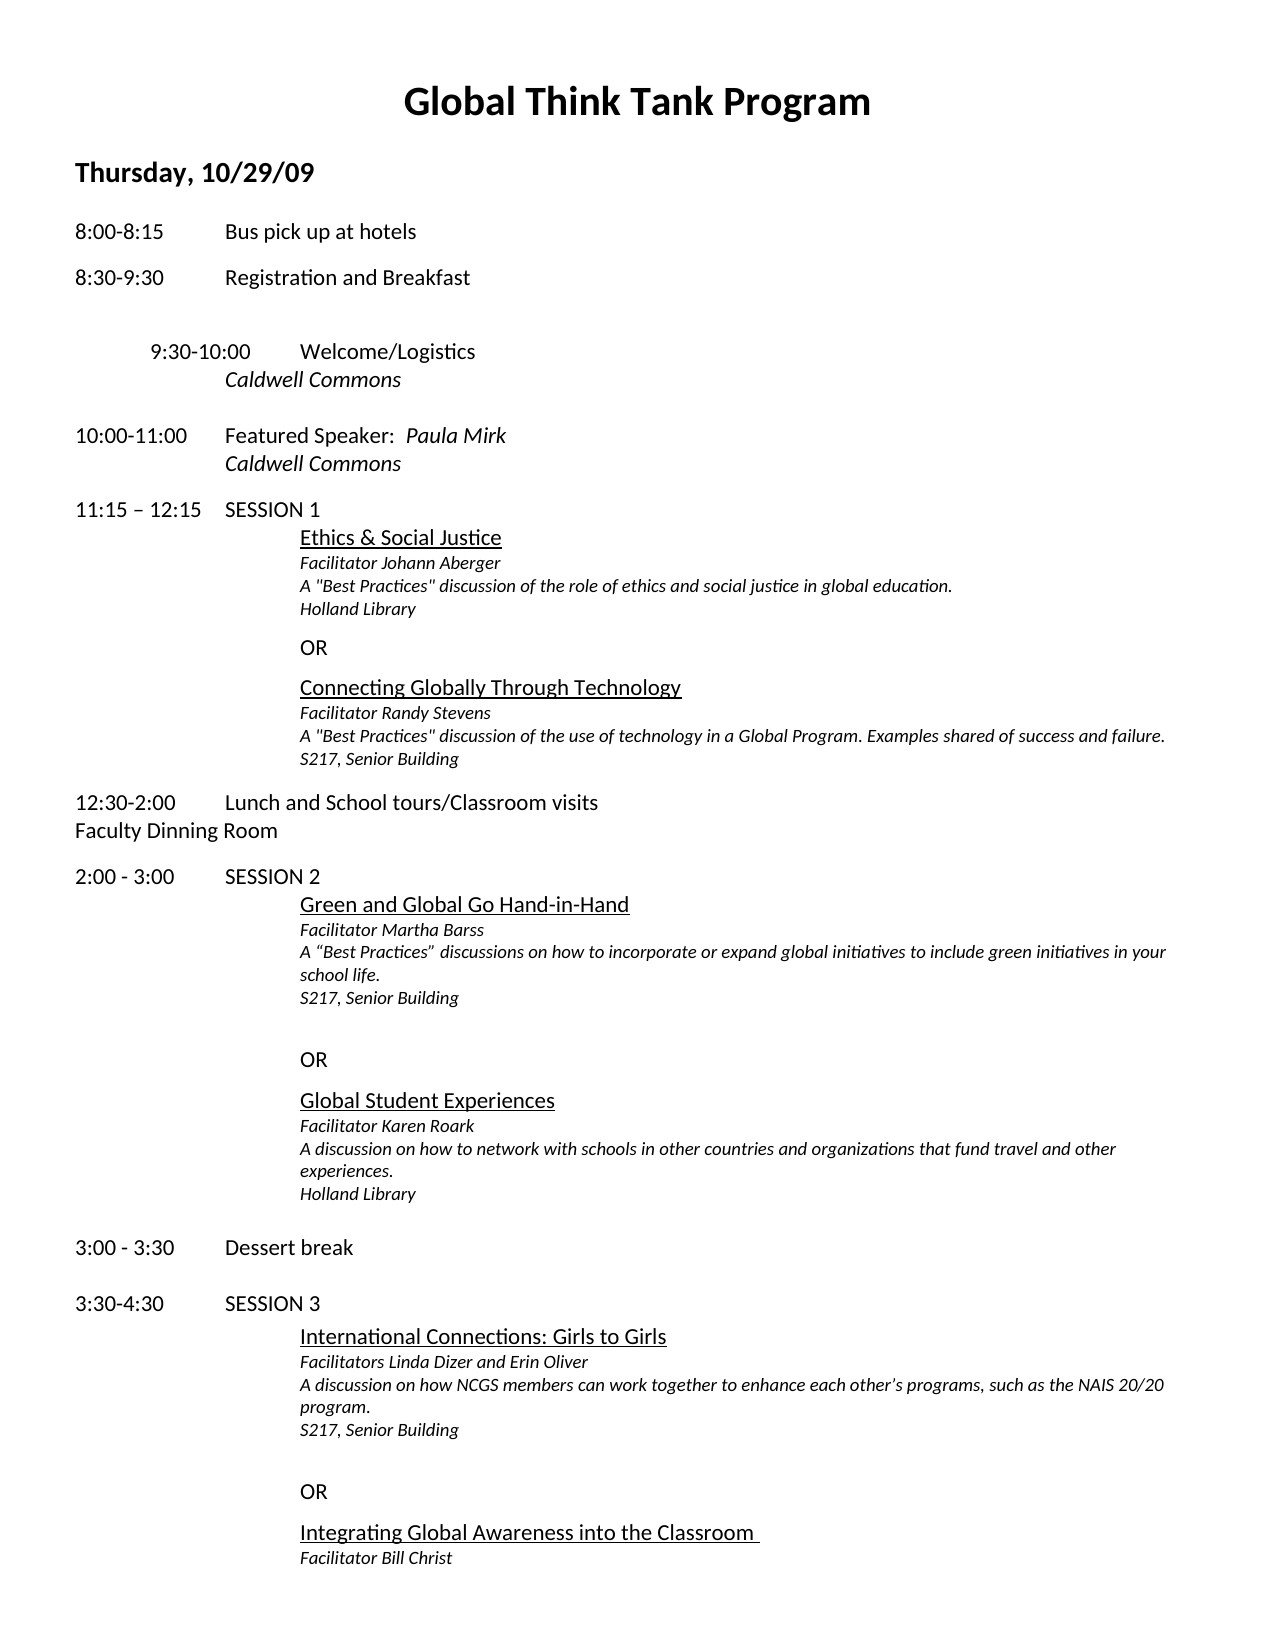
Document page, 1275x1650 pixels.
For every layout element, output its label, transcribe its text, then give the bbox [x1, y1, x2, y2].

text International Connections: Girls to Girls [225, 1322, 1200, 1350]
text 12:30-2:00 Lunch and School tours/Classroom visits [75, 770, 1200, 816]
text Holland Library [225, 597, 1200, 620]
text Caldwell Commons [75, 449, 1200, 477]
text Global Student Experiences [225, 1073, 1200, 1114]
text Holland Library [300, 1183, 1200, 1206]
text Facilitator Karen Roark [225, 1114, 1200, 1137]
text 11:15 – 12:15 SESSION 1 [75, 495, 1200, 523]
text 3:30-4:30 SESSION 3 [75, 1289, 1200, 1318]
text Green and Global Go Hand-in-Hand [225, 890, 1200, 918]
text A "Best Practices" discussion of the use of technology in a Global Program. Examples shared of success and failure. [225, 724, 1200, 747]
text Thursday, 10/29/09 8:00-8:15 Bus pick up at hotels 8:30-9:30 Registration and Breakfast [75, 126, 1200, 291]
text Integrating Global Awareness into the Classroom [225, 1518, 1200, 1546]
text Facilitator Randy Stevens [225, 701, 1200, 724]
text 9:30-10:00 Welcome/Logistics [150, 291, 1200, 365]
text Facilitators Linda Dizer and Erin Oliver [225, 1350, 1200, 1373]
text Facilitator Martha Barss [225, 918, 1200, 941]
text A discussion on how to network with schools in other countries and organizations that fund travel and other experiences. [300, 1137, 1200, 1183]
text S217, Senior Building [225, 1418, 1200, 1441]
text OR [225, 1045, 1200, 1073]
text Caldwell Commons [150, 365, 1200, 393]
text OR [225, 1477, 1200, 1505]
text Faculty Dinning Room 2:00 - 3:00 SESSION 2 [75, 816, 1200, 890]
text Facilitator Johann Aberger [225, 551, 1200, 574]
text A “Best Practices” discussions on how to incorporate or expand global initiatives to include green initiatives in your school life. [300, 941, 1200, 987]
text A discussion on how NCGS members can work together to enhance each other’s programs, such as the NAIS 20/20 program. [300, 1373, 1200, 1418]
text A "Best Practices" discussion of the role of ethics and social justice in global education. [225, 574, 1200, 597]
text 10:00-11:00 Featured Speaker: Paula Mirk [75, 421, 1200, 449]
text S217, Senior Building [225, 747, 1200, 770]
text S217, Senior Building [225, 987, 1200, 1009]
text Global Think Tank Program [75, 75, 1200, 126]
text Connecting Globally Through Technology [225, 673, 1200, 701]
text Ethics & Social Justice [225, 523, 1200, 551]
text OR [225, 633, 1200, 661]
text 3:00 - 3:30 Dessert break [75, 1206, 1200, 1289]
text Facilitator Bill Christ [225, 1546, 1200, 1569]
